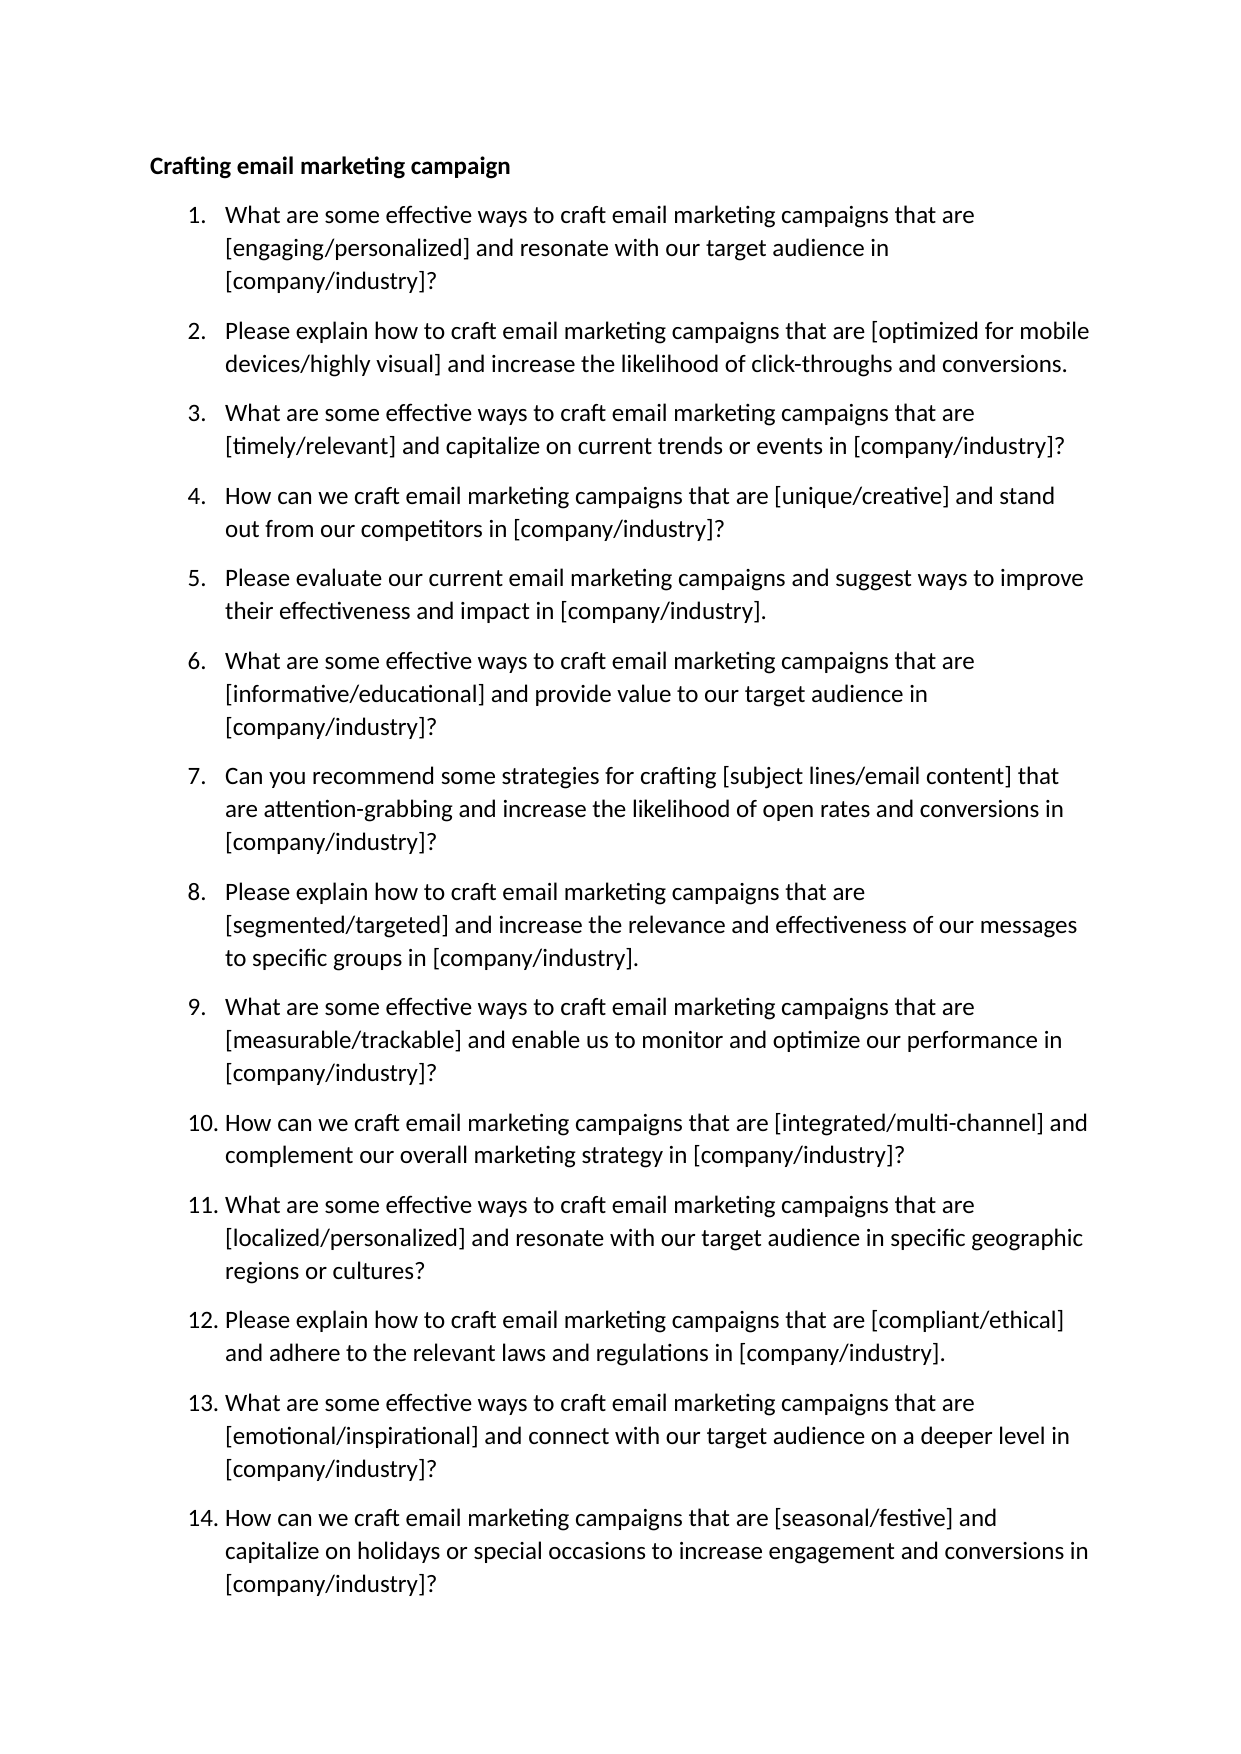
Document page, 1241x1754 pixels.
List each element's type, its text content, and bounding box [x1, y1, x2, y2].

list Please explain how to craft email marketing campaigns that are [optimized for mobile devices/highly visual] and increase the likelihood of click-throughs and conversions. [187, 315, 1090, 378]
list Please explain how to craft email marketing campaigns that are [compliant/ethical] and adhere to the relevant laws and regulations in [company/industry]. [187, 1304, 1090, 1368]
list Please evaluate our current email marketing campaigns and suggest ways to improve their effectiveness and impact in [company/industry]. [187, 562, 1090, 626]
list What are some effective ways to craft email marketing campaigns that are [measurable/trackable] and enable us to monitor and optimize our performance in [company/industry]? [187, 991, 1090, 1088]
list How can we craft email marketing campaigns that are [seasonal/festive] and capitalize on holidays or special occasions to increase engagement and conversions in [company/industry]? [187, 1502, 1090, 1599]
list What are some effective ways to craft email marketing campaigns that are [localized/personalized] and resonate with our target audience in specific geographic regions or cultures? [187, 1189, 1090, 1286]
list What are some effective ways to craft email marketing campaigns that are [emotional/inspirational] and connect with our target audience on a deeper level in [company/industry]? [187, 1387, 1090, 1483]
list What are some effective ways to craft email marketing campaigns that are [timely/relevant] and capitalize on current trends or events in [company/industry]? [187, 397, 1090, 461]
text Crafting email marketing campaign [150, 150, 1090, 181]
list How can we craft email marketing campaigns that are [unique/creative] and stand out from our competitors in [company/industry]? [187, 480, 1090, 543]
list What are some effective ways to craft email marketing campaigns that are [engaging/personalized] and resonate with our target audience in [company/industry]? [187, 199, 1090, 296]
list Can you recommend some strategies for crafting [subject lines/email content] that are attention-grabbing and increase the likelihood of open rates and conversions in [company/industry]? [187, 760, 1090, 857]
list How can we craft email marketing campaigns that are [integrated/multi-channel] and complement our overall marketing strategy in [company/industry]? [187, 1107, 1090, 1170]
list Please explain how to craft email marketing campaigns that are [segmented/targeted] and increase the relevance and effectiveness of our messages to specific groups in [company/industry]. [187, 876, 1090, 972]
list What are some effective ways to craft email marketing campaigns that are [informative/educational] and provide value to our target audience in [company/industry]? [187, 645, 1090, 741]
